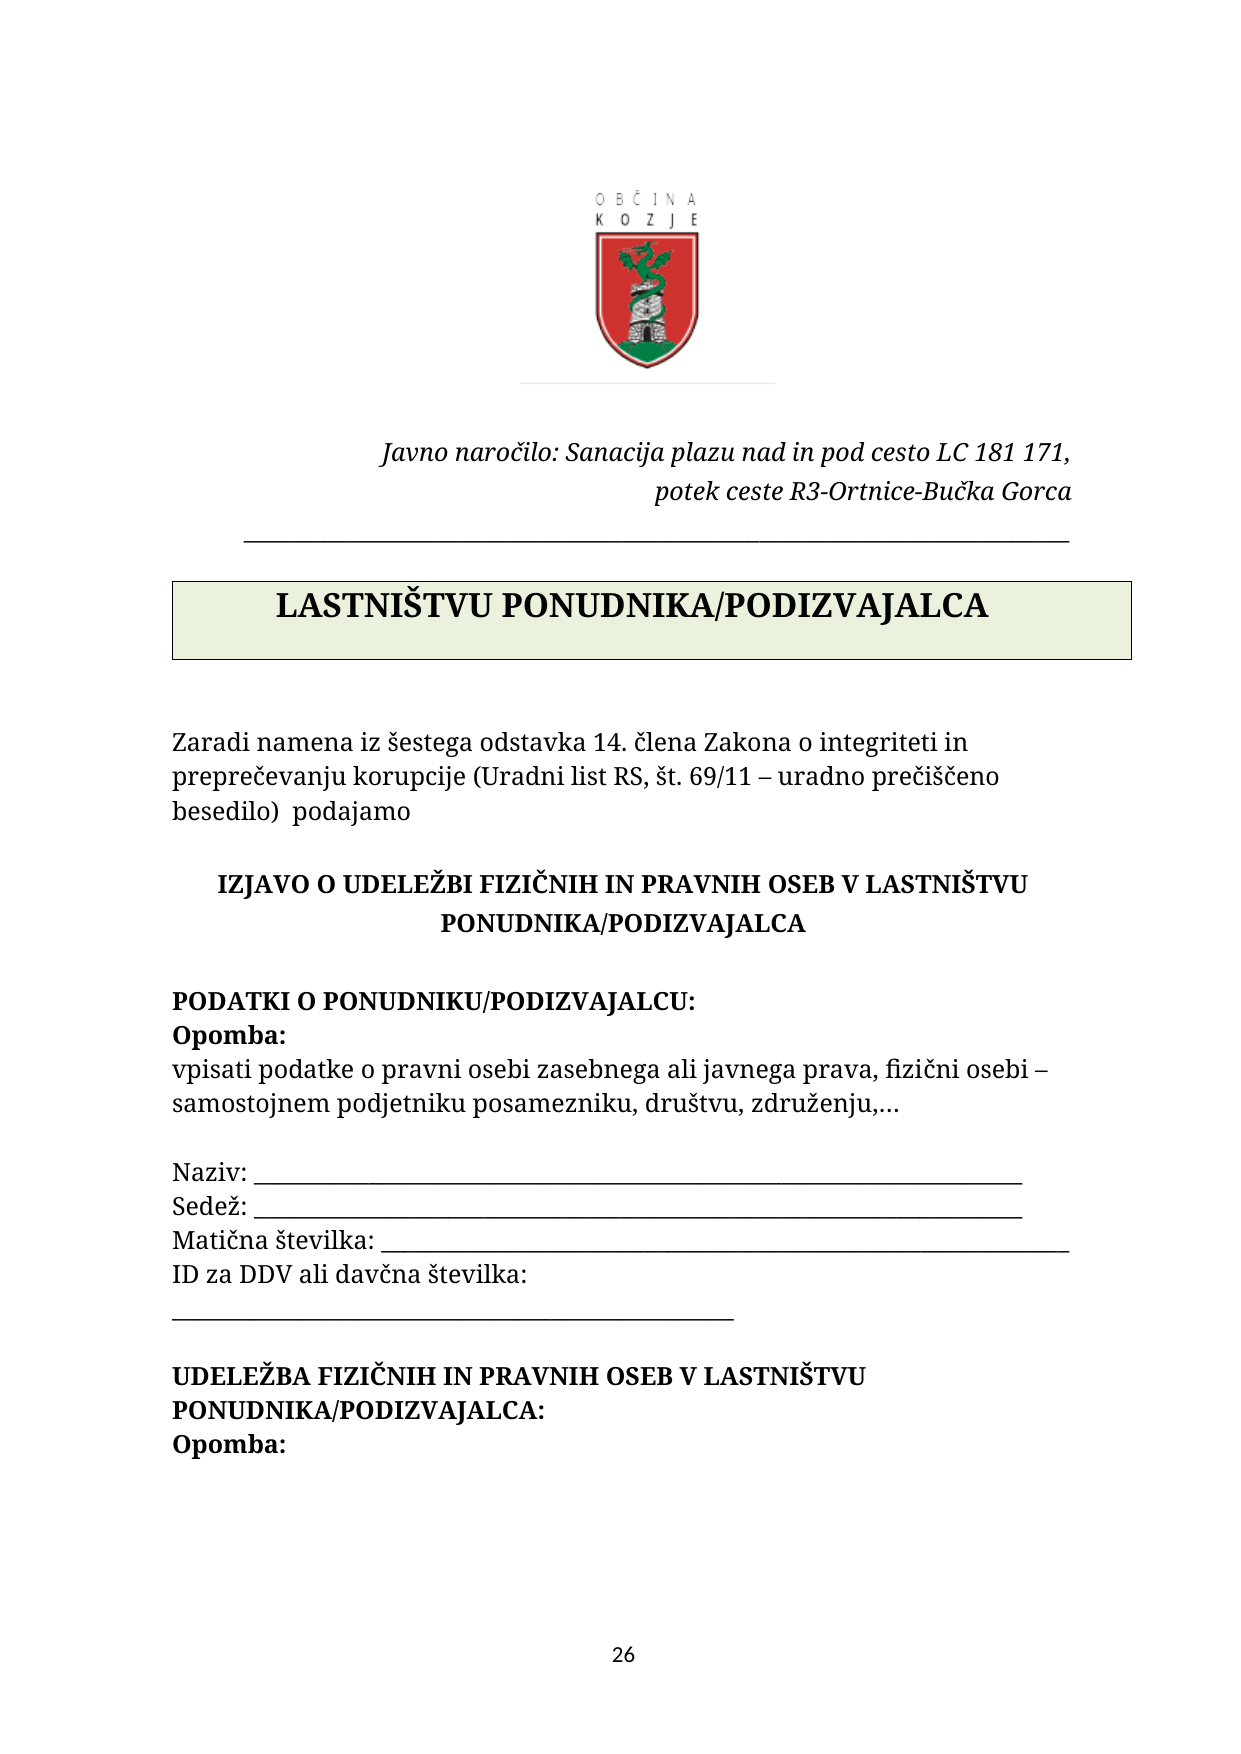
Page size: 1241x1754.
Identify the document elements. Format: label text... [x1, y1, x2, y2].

text IZJAVO O UDELEŽBI FIZIČNIH IN PRAVNIH OSEB V LASTNIŠTVU PONUDNIKA/PODIZVAJALCA [172, 866, 1074, 939]
table_header IZJAVA O UDELEŽBI FIZIČNIH IN PRAVNIH OSEB V LASTNIŠTVU PONUDNIKA/PODIZVAJALCA [173, 582, 1131, 659]
text Opomba: [172, 1427, 1074, 1461]
text Naziv: ___________________________________________________________________ [172, 1154, 1074, 1188]
text UDELEŽBA FIZIČNIH IN PRAVNIH OSEB V LASTNIŠTVU PONUDNIKA/PODIZVAJALCA: [172, 1358, 1074, 1427]
text Sedež: ___________________________________________________________________ [172, 1188, 1074, 1222]
text PODATKI O PONUDNIKU/PODIZVAJALCU: [172, 984, 1074, 1018]
text Matična številka: ____________________________________________________________ [172, 1222, 1074, 1256]
text ID za DDV ali davčna številka: _________________________________________________ [172, 1256, 1074, 1324]
text Zaradi namena iz šestega odstavka 14. člena Zakona o integriteti in preprečevanju korupcije (Uradni list RS, št. 69/11 – uradno prečiščeno besedilo) podajamo [172, 725, 1074, 827]
text vpisati podatke o pravni osebi zasebnega ali javnega prava, fizični osebi – samostojnem podjetniku posamezniku, društvu, združenju,… [172, 1052, 1074, 1120]
text Opomba: [172, 1018, 1074, 1052]
